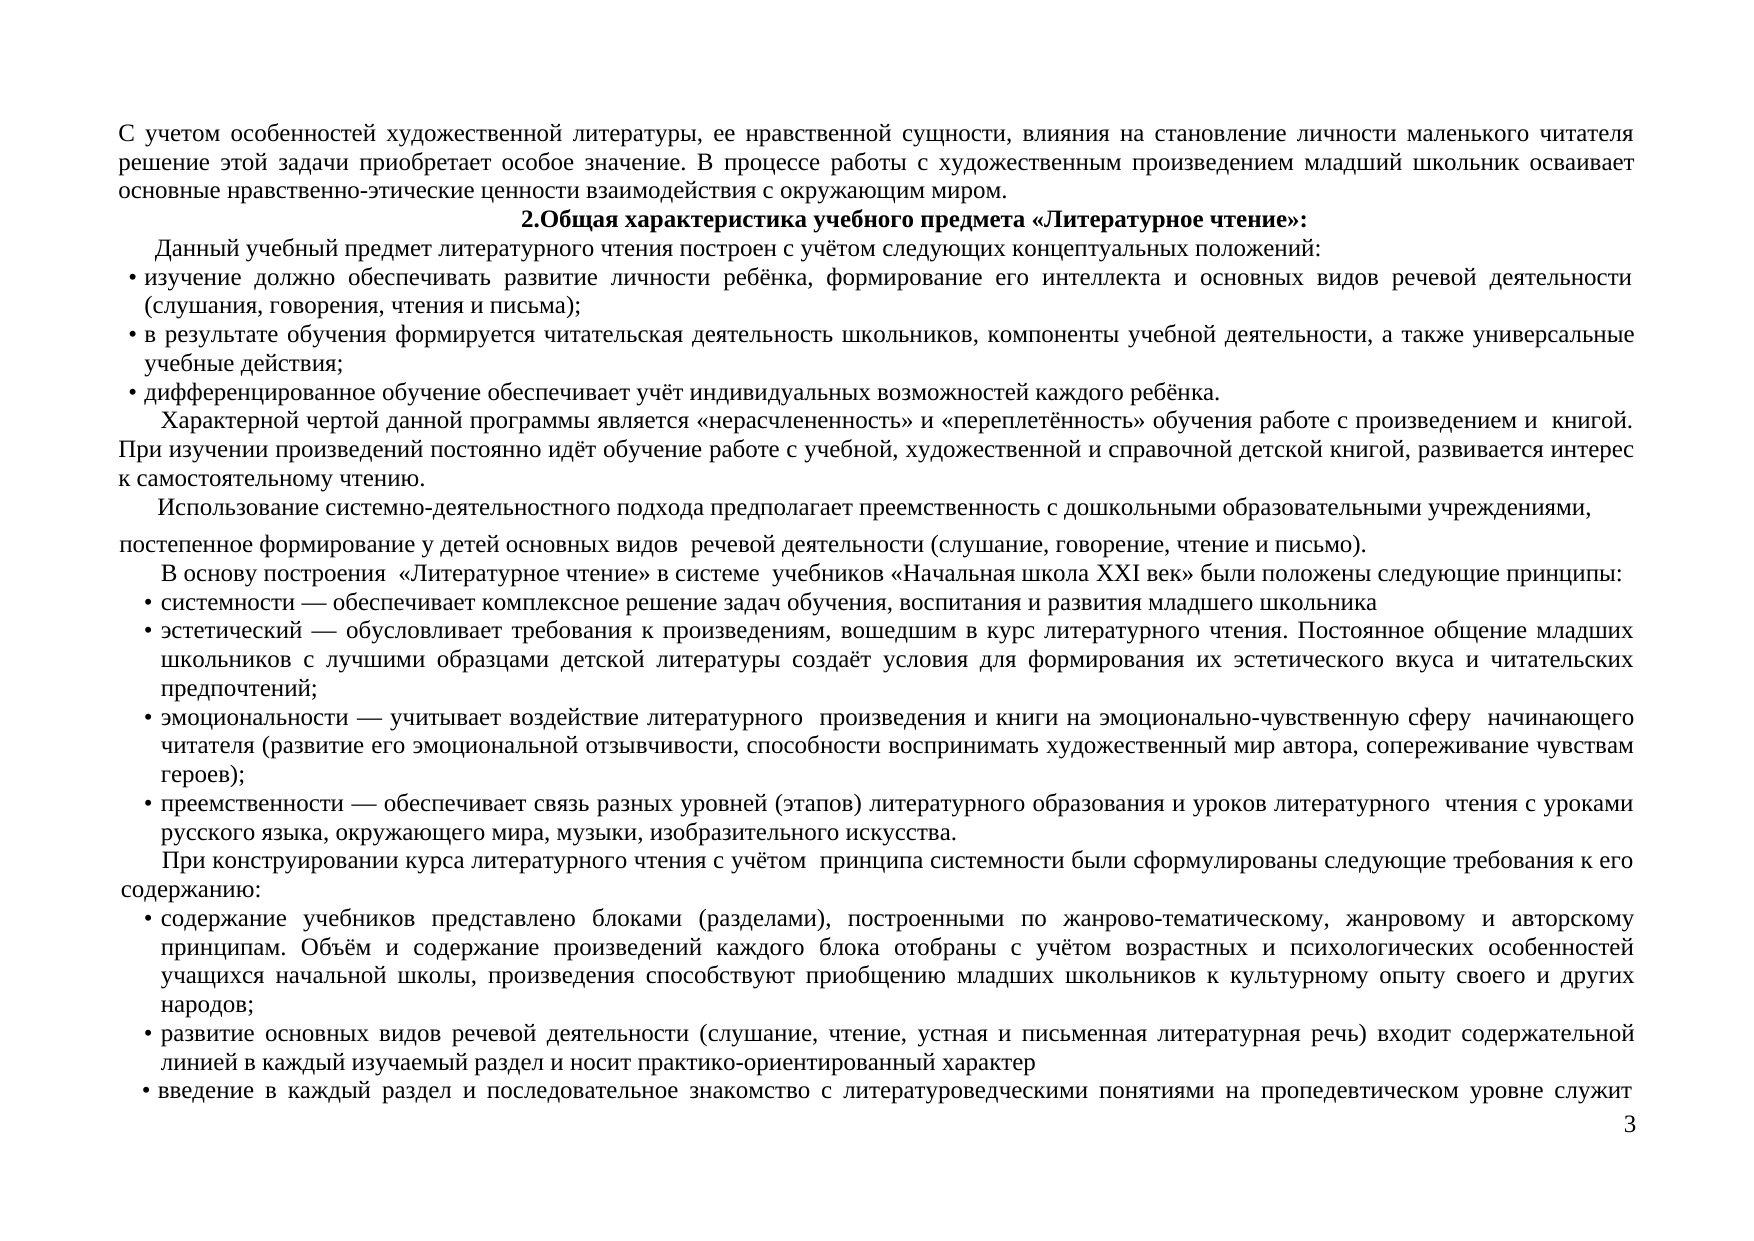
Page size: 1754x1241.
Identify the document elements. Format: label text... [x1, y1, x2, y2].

list дифференцированное обучение обеспечивает учёт индивидуальных возможностей каждого ребёнка. [128, 377, 1635, 406]
list эстетический — обусловливает требования к произведениям, вошедшим в курс литературного чтения. Постоянное общение младших школьников с лучшими образцами детской литературы создаёт условия для формирования их эстетического вкуса и читательских предпочтений; [144, 615, 1636, 702]
list преемственности — обеспечивает связь разных уровней (этапов) литературного образования и уроков литературного чтения с уроками русского языка, окружающего мира, музыки, изобразительного искусства. [144, 788, 1636, 845]
text Характерной чертой данной программы является «нерасчлененность» и «переплетённость» обучения работе с произведением и книгой. При изучении произведений постоянно идёт обучение работе с учебной, художественной и справочной детской книгой, развивается интерес к самостоятельному чтению. [118, 406, 1636, 492]
list в результате обучения формируется читательская деятельность школьников, компоненты учебной деятельности, а также универсальные учебные действия; [128, 319, 1635, 377]
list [142, 1075, 1633, 1104]
list системности — обеспечивает комплексное решение задач обучения, воспитания и развития младшего школьника [144, 587, 1636, 615]
text С учетом особенностей художественной литературы, ее нравственной сущности, влияния на становление личности маленького читателя решение этой задачи приобретает особое значение. В процессе работы с художественным произведением младший школьник осваивает основные нравственно-этические ценности взаимодействия с окружающим миром. [118, 118, 1636, 204]
list изучение должно обеспечивать развитие личности ребёнка, формирование его интеллекта и основных видов речевой деятельности (слушания, говорения, чтения и письма); [128, 262, 1634, 319]
text • развитие основных видов речевой деятельности (слушание, чтение, устная и письменная литературная речь) входит содержательной линией в каждый изучаемый раздел и носит практико-ориентированный характер [144, 1018, 1636, 1075]
text В основу построения «Литературное чтение» в системе учебников «Начальная школа XXI век» были положены следующие принципы: [119, 558, 1636, 587]
text При конструировании курса литературного чтения с учётом принципа системности были сформулированы следующие требования к его содержанию: [121, 845, 1635, 903]
list эмоциональности — учитывает воздействие литературного произведения и книги на эмоционально-чувственную сферу начинающего читателя (развитие его эмоциональной отзывчивости, способности воспринимать художественный мир автора, сопереживание чувствам героев); [144, 702, 1636, 788]
text постепенное формирование у детей основных видов речевой деятельности (слушание, говорение, чтение и письмо). [119, 529, 1634, 558]
text 2.Общая характеристика учебного предмета «Литературное чтение»: [193, 204, 1636, 233]
text Данный учебный предмет литературного чтения построен с учётом следующих концептуальных положений: [142, 233, 1636, 262]
text • содержание учебников представлено блоками (разделами), построенными по жанрово-тематическому, жанровому и авторскому принципам. Объём и содержание произведений каждого блока отобраны с учётом возрастных и психологических особенностей учащихся начальной школы, произведения способствуют приобщению младших школьников к культурному опыту своего и других народов; [144, 903, 1636, 1018]
text Использование системно-деятельностного подхода предполагает преемственность с дошкольными образовательными учреждениями, [144, 492, 1636, 521]
